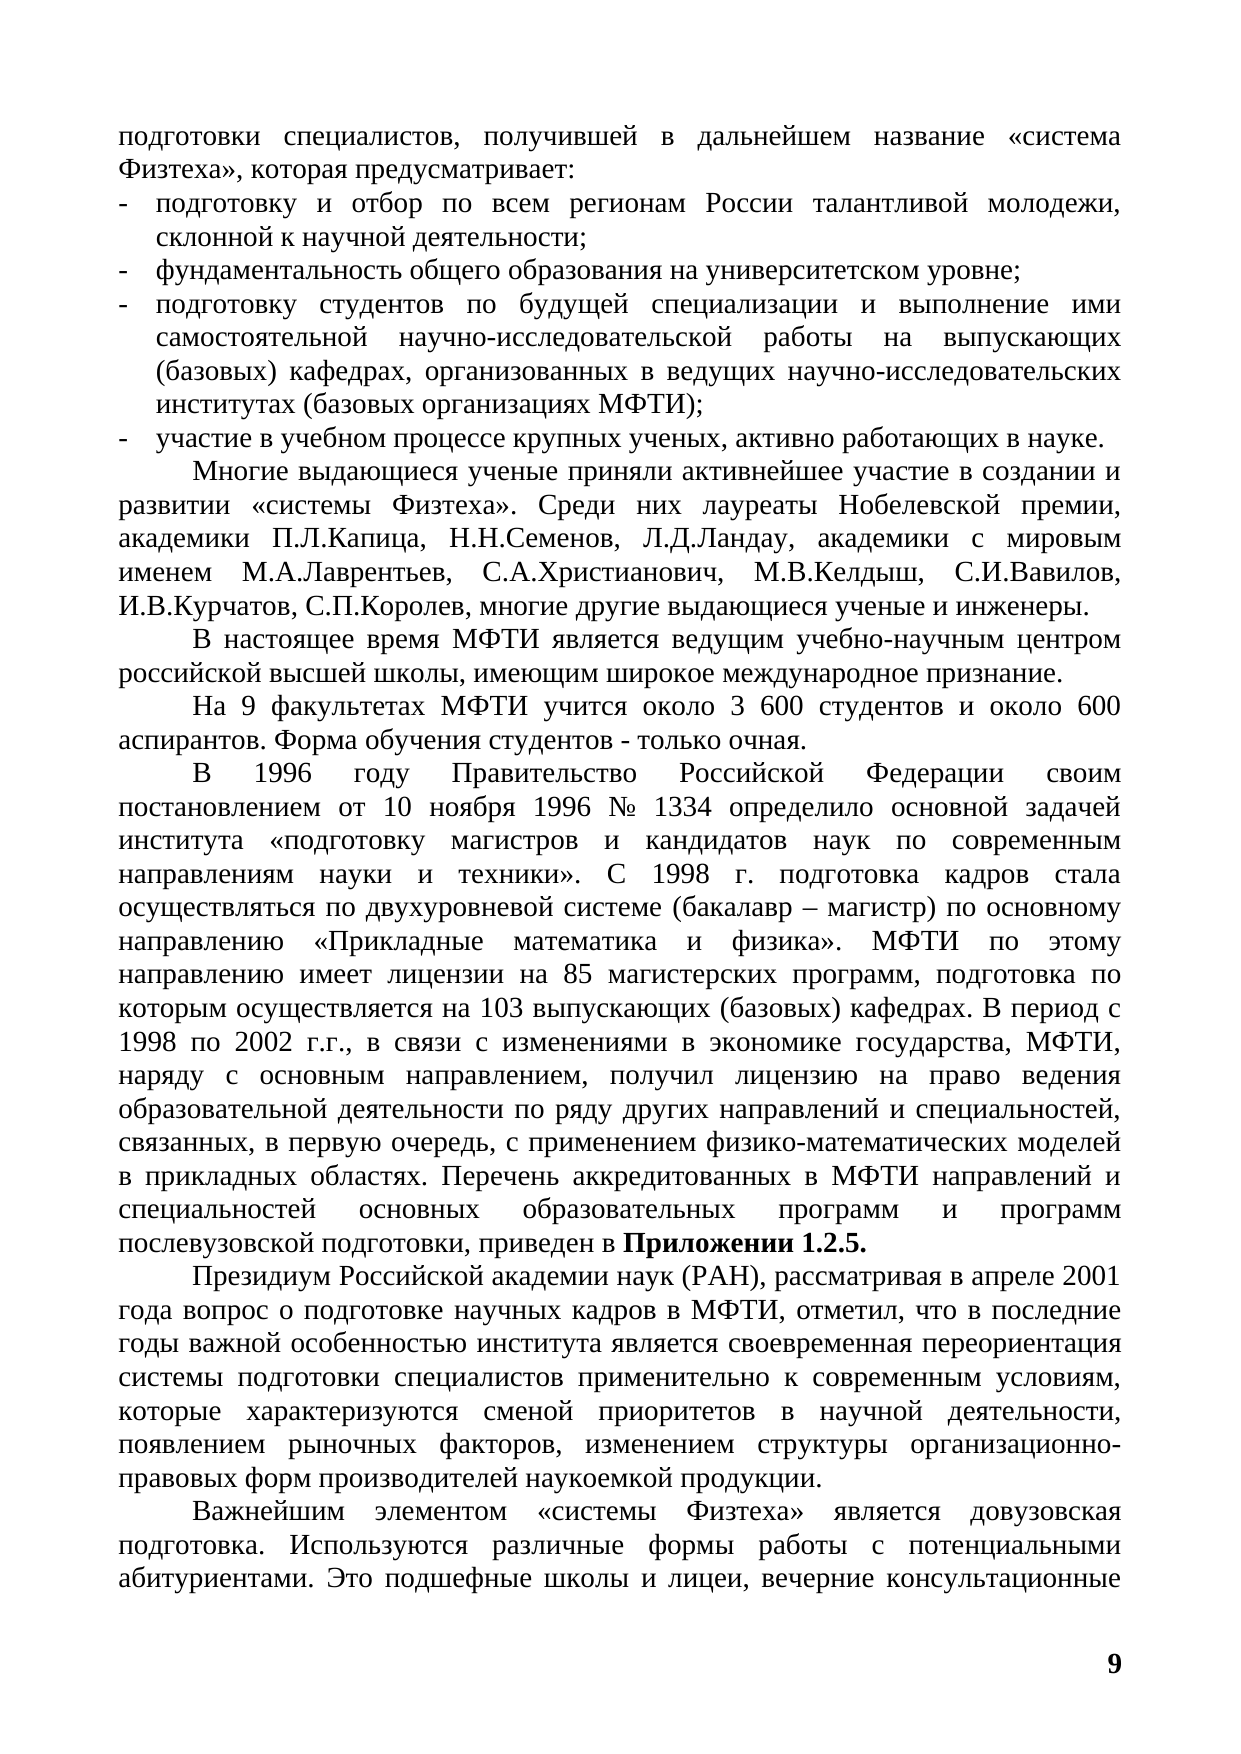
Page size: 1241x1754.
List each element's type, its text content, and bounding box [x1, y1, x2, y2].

text На 9 факультетах МФТИ учится около 3 600 студентов и около 600 аспирантов. Форма обучения студентов - только очная. [118, 688, 1122, 755]
text В 1996 году Правительство Российской Федерации своим постановлением от 10 ноября 1996 № 1334 определило основной задачей института «подготовку магистров и кандидатов наук по современным направлениям науки и техники». С 1998 г. подготовка кадров стала осуществляться по двухуровневой системе (бакалавр – магистр) по основному направлению «Прикладные математика и физика». МФТИ по этому направлению имеет лицензии на 85 магистерских программ, подготовка по которым осуществляется на 103 выпускающих (базовых) кафедрах. В период с 1998 по 2002 г.г., в связи с изменениями в экономике государства, МФТИ, наряду с основным направлением, получил лицензию на право ведения образовательной деятельности по ряду других направлений и специальностей, связанных, в первую очередь, с применением физико-математических моделей в прикладных областях. Перечень аккредитованных в МФТИ направлений и специальностей основных образовательных программ и программ послевузовской подготовки, приведен в Приложении 1.2.5. [118, 755, 1122, 1258]
list подготовку и отбор по всем регионам России талантливой молодежи, склонной к научной деятельности; [118, 185, 1122, 252]
list фундаментальность общего образования на университетском уровне; [118, 252, 1122, 286]
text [118, 118, 1122, 185]
list участие в учебном процессе крупных ученых, активно работающих в науке. [118, 420, 1122, 453]
list подготовку студентов по будущей специализации и выполнение ими самостоятельной научно-исследовательской работы на выпускающих (базовых) кафедрах, организованных в ведущих научно-исследовательских институтах (базовых организациях МФТИ); [118, 286, 1122, 420]
text Президиум Российской академии наук (РАН), рассматривая в апреле 2001 года вопрос о подготовке научных кадров в МФТИ, отметил, что в последние годы важной особенностью института является своевременная переориентация системы подготовки специалистов применительно к современным условиям, которые характеризуются сменой приоритетов в научной деятельности, появлением рыночных факторов, изменением структуры организационно-правовых форм производителей наукоемкой продукции. [118, 1258, 1122, 1493]
text В настоящее время МФТИ является ведущим учебно-научным центром российской высшей школы, имеющим широкое международное признание. [118, 621, 1122, 688]
text Многие выдающиеся ученые приняли активнейшее участие в создании и развитии «системы Физтеха». Среди них лауреаты Нобелевской премии, академики П.Л.Капица, Н.Н.Семенов, Л.Д.Ландау, академики с мировым именем М.А.Лаврентьев, С.А.Христианович, М.В.Келдыш, С.И.Вавилов, И.В.Курчатов, С.П.Королев, многие другие выдающиеся ученые и инженеры. [118, 453, 1122, 621]
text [118, 1493, 1122, 1594]
